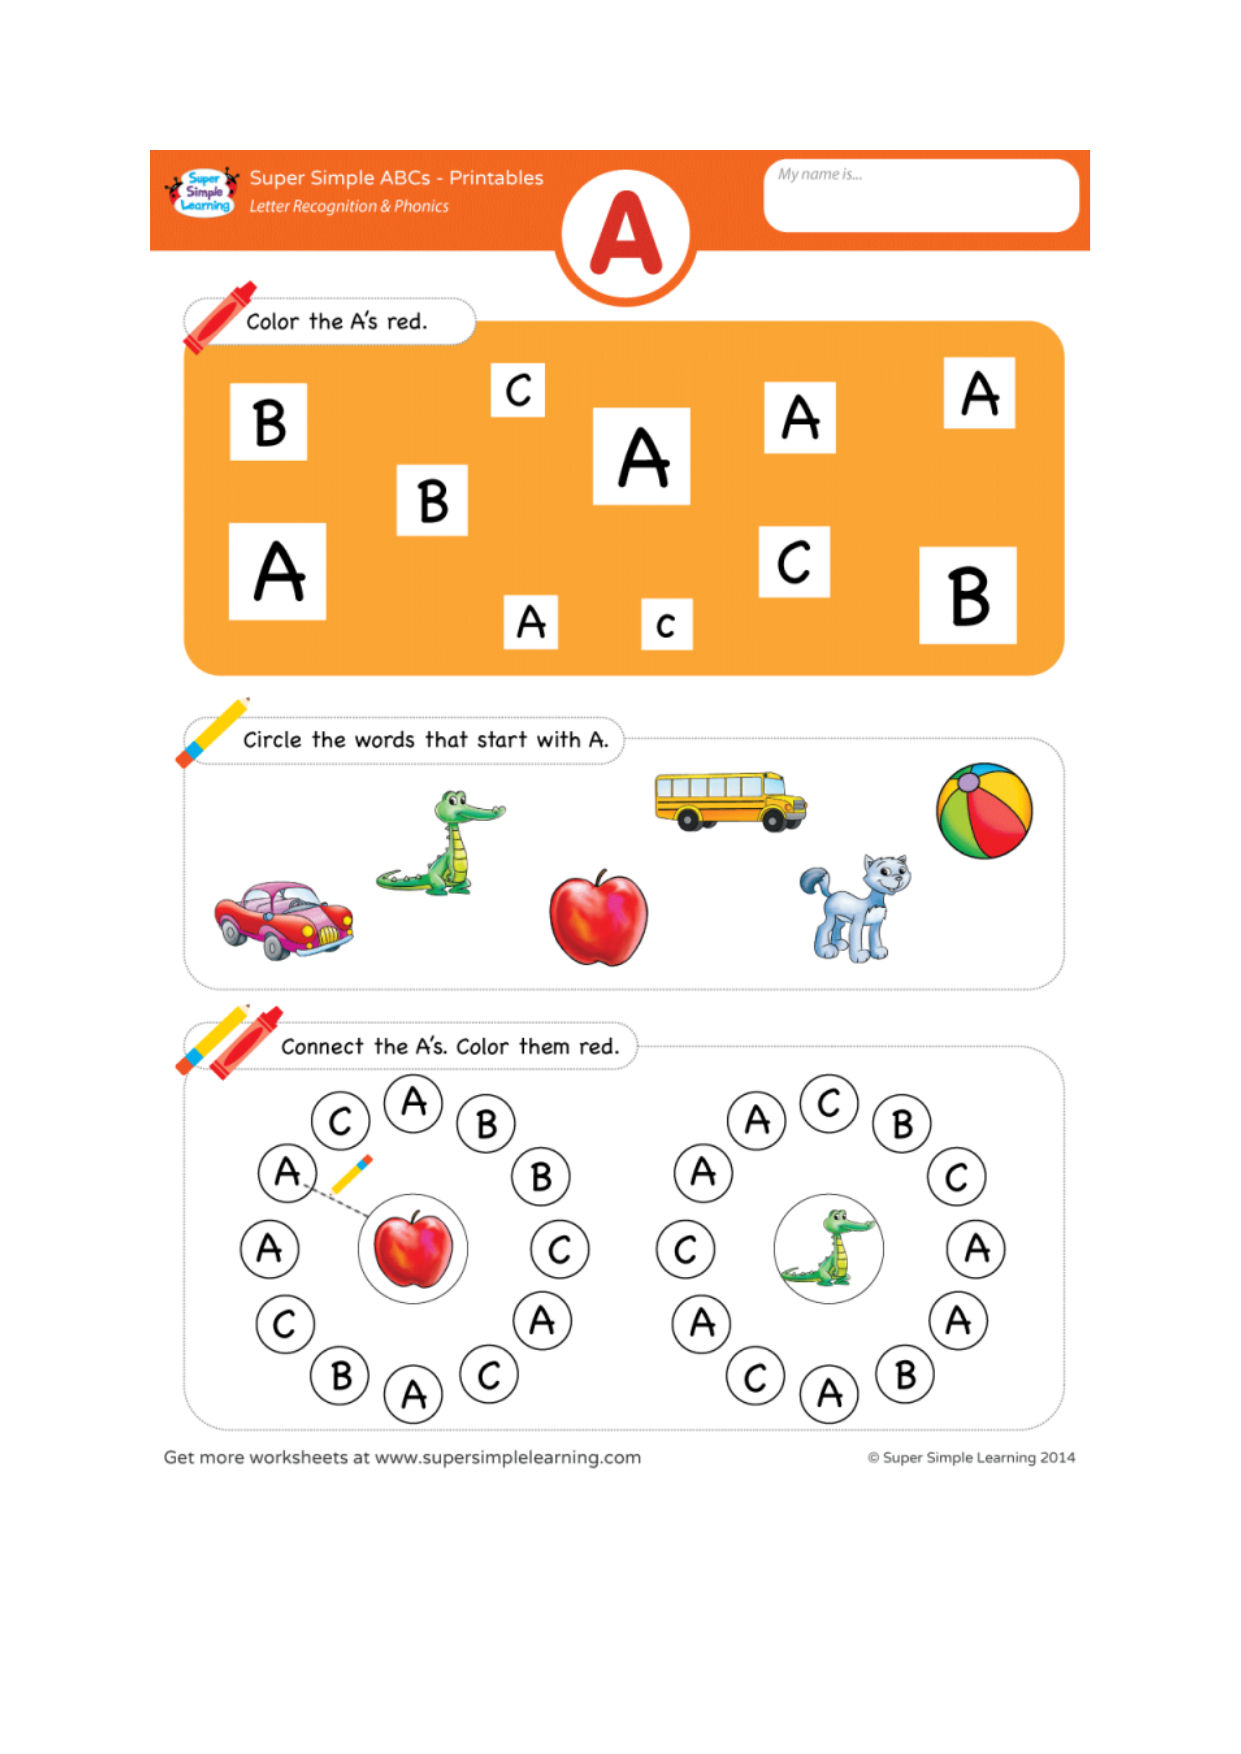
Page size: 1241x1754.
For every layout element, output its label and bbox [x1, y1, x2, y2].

picture [150, 150, 1091, 1480]
